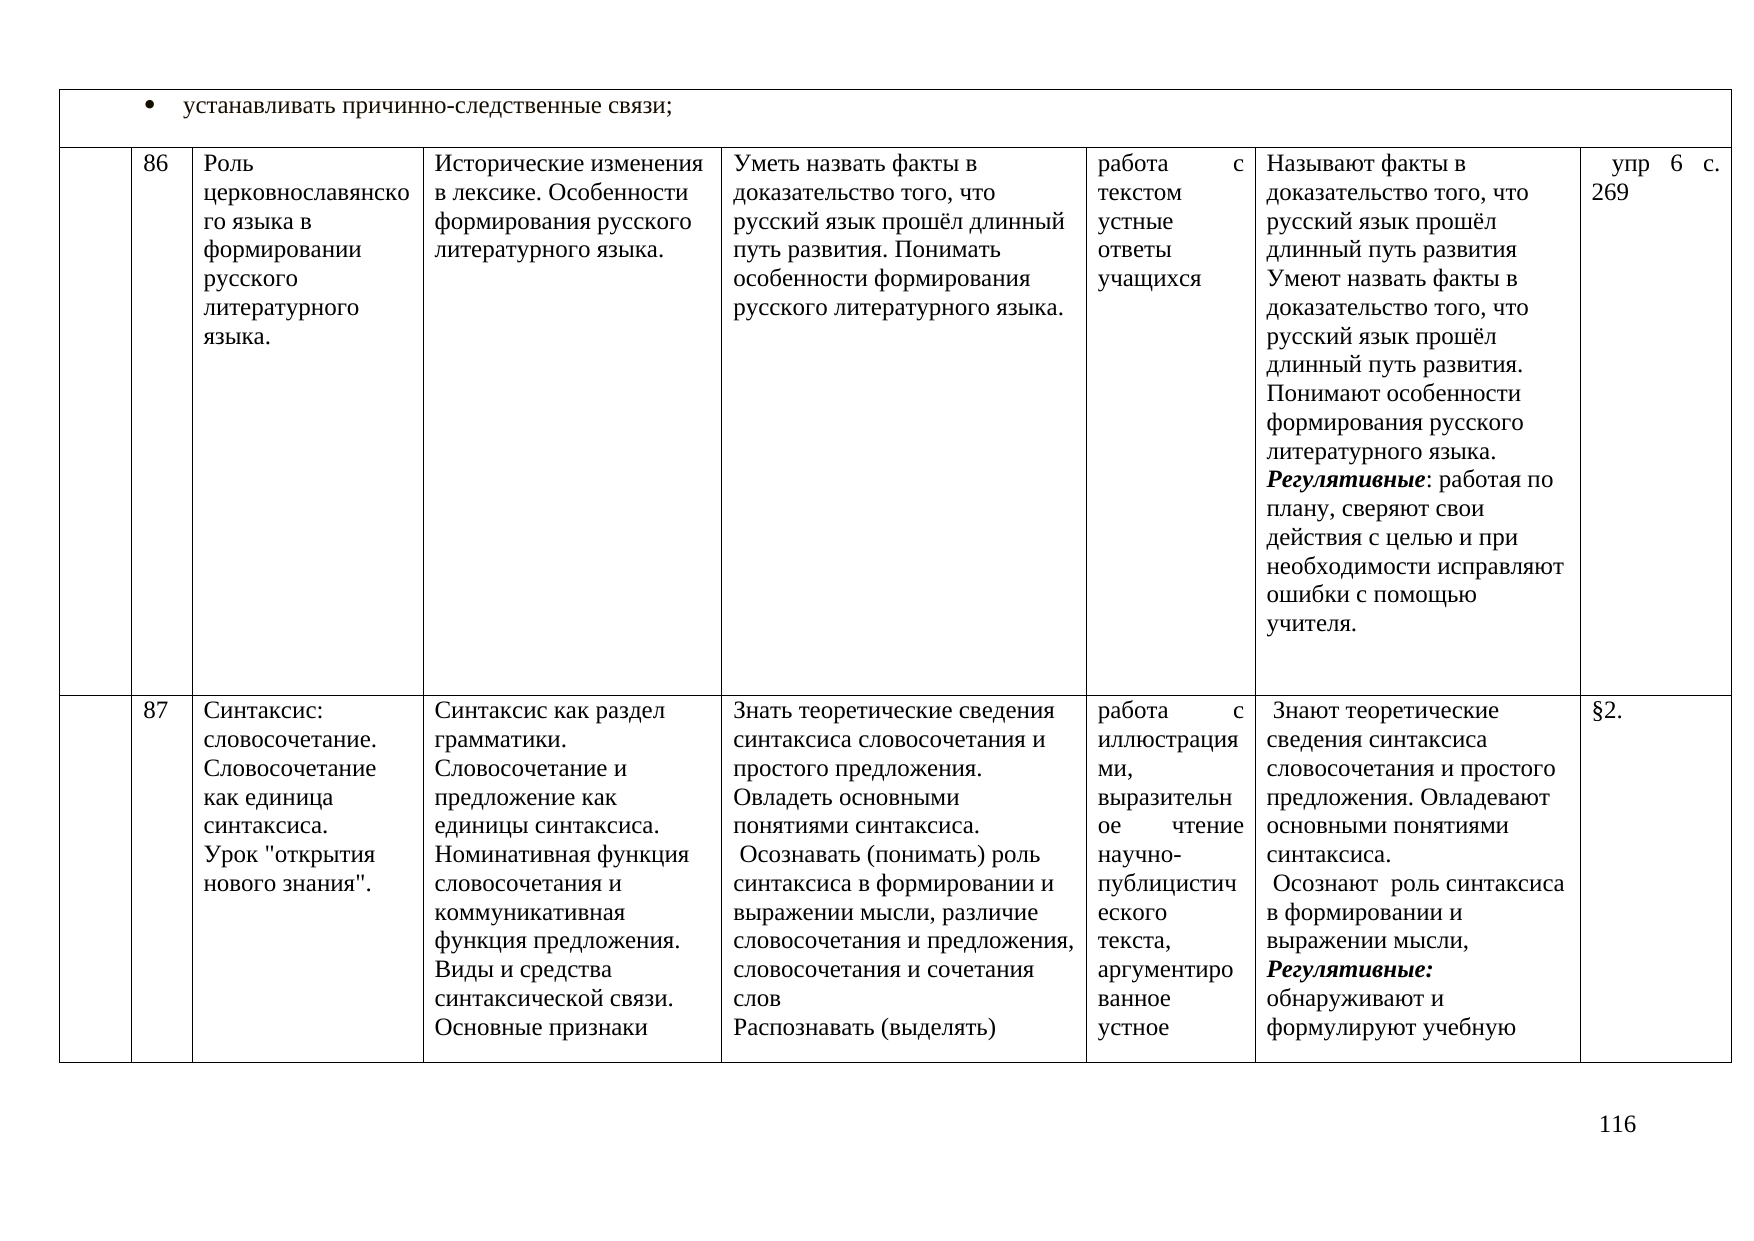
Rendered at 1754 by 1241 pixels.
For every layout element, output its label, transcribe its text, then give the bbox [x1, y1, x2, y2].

table_cell Исторические изменения в лексике. Особенности формирования русского литературного языка. [424, 148, 721, 694]
table_cell работа с текстом устные ответы учащихся [1087, 148, 1255, 694]
table_cell упр 6 с. 269 [1581, 148, 1731, 694]
table_cell 87 [132, 696, 192, 1062]
table_cell Уметь назвать факты в доказательство того, что русский язык прошёл длинный путь развития. Понимать особенности формирования русского литературного языка. [722, 148, 1086, 694]
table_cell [1087, 696, 1255, 1062]
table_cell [722, 696, 1086, 1062]
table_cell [424, 696, 721, 1062]
table_cell §2. [1581, 696, 1731, 1062]
table_cell 86 [132, 148, 192, 694]
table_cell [1256, 696, 1580, 1062]
table_cell [60, 148, 131, 694]
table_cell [193, 696, 423, 1062]
table_cell Называют факты в доказательство того, что русский язык прошёл длинный путь развития Умеют назвать факты в доказательство того, что русский язык прошёл длинный путь развития. Понимают особенности формирования русского литературного языка. Регулятивные: работая по плану, сверяют свои действия с целью и при необходимости исправляют ошибки с помощью учителя. [1256, 148, 1580, 694]
table_cell Роль церковнославянского языка в формировании русского литературного языка. [193, 148, 423, 694]
table_cell [60, 696, 131, 1062]
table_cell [60, 90, 1731, 147]
